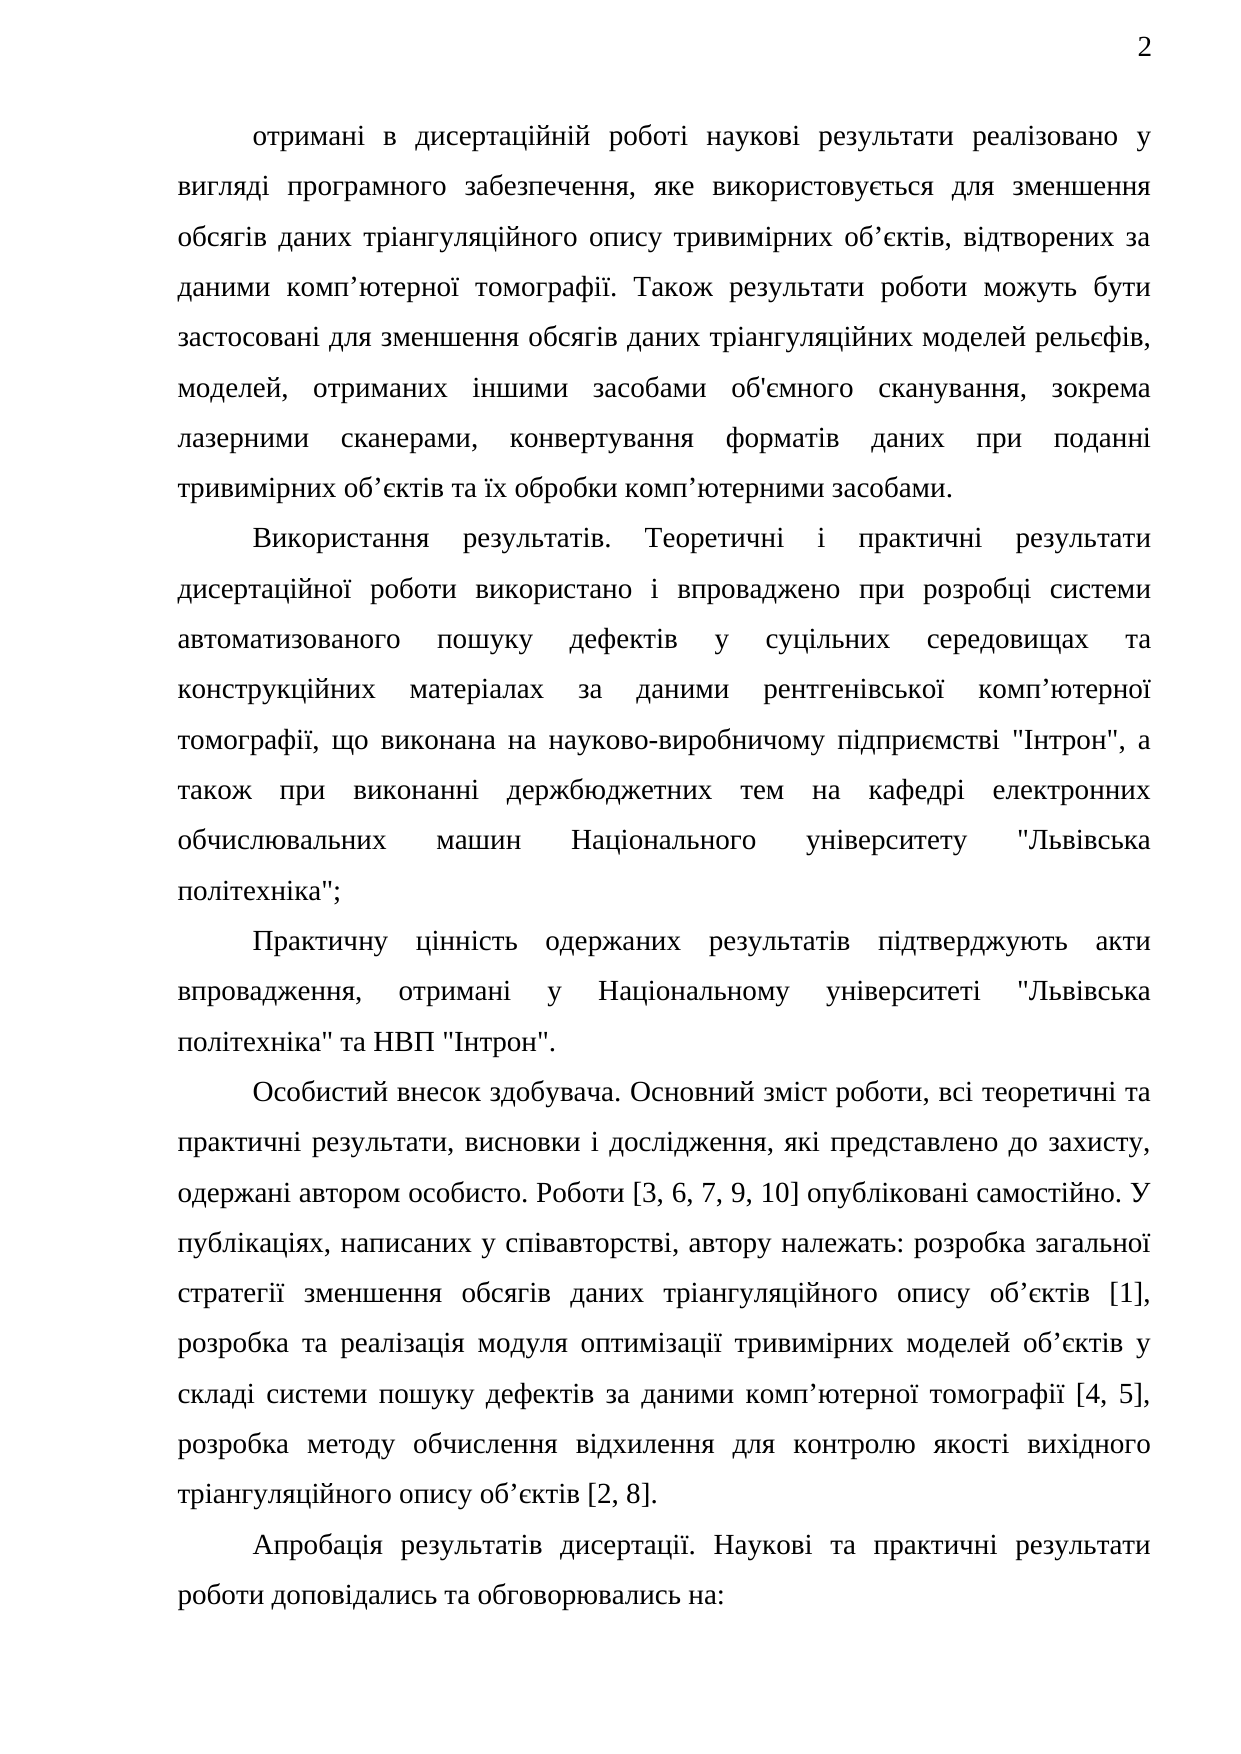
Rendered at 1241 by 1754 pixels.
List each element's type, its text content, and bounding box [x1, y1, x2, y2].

text Використання результатів. Теоретичні і практичні результати дисертаційної роботи використано і впроваджено при розробці системи автоматизованого пошуку дефектів у суцільних середовищах та конструкційних матеріалах за даними рентгенівської комп’ютерної томографії, що виконана на науково-виробничому підприємстві "Інтрон", а також при виконанні держбюджетних тем на кафедрі електронних обчислювальних машин Національного університету "Львівська політехніка"; [177, 521, 1152, 906]
text отримані в дисертаційній роботі наукові результати реалізовано у вигляді програмного забезпечення, яке використовується для зменшення обсягів даних тріангуляційного опису тривимірних об’єктів, відтворених за даними комп’ютерної томографії. Також результати роботи можуть бути застосовані для зменшення обсягів даних тріангуляційних моделей рельєфів, моделей, отриманих іншими засобами об'ємного сканування, зокрема лазерними сканерами, конвертування форматів даних при поданні тривимірних об’єктів та їх обробки комп’ютерними засобами. [177, 118, 1152, 504]
text Апробація результатів дисертації. Наукові та практичні результати роботи доповідались та обговорювались на: [177, 1527, 1152, 1611]
text Практичну цінність одержаних результатів підтверджують акти впровадження, отримані у Національному університеті "Львівська політехніка" та НВП "Інтрон". [177, 923, 1152, 1057]
text Особистий внесок здобувача. Основний зміст роботи, всі теоретичні та практичні результати, висновки і дослідження, які представлено до захисту, одержані автором особисто. Роботи [3, 6, 7, 9, 10] опубліковані самостійно. У публікаціях, написаних у співавторстві, автору належать: розробка загальної стратегії зменшення обсягів даних тріангуляційного опису об’єктів [1], розробка та реалізація модуля оптимізації тривимірних моделей об’єктів у складі системи пошуку дефектів за даними комп’ютерної томографії [4, 5], розробка методу обчислення відхилення для контролю якості вихідного тріангуляційного опису об’єктів [2, 8]. [177, 1074, 1152, 1510]
